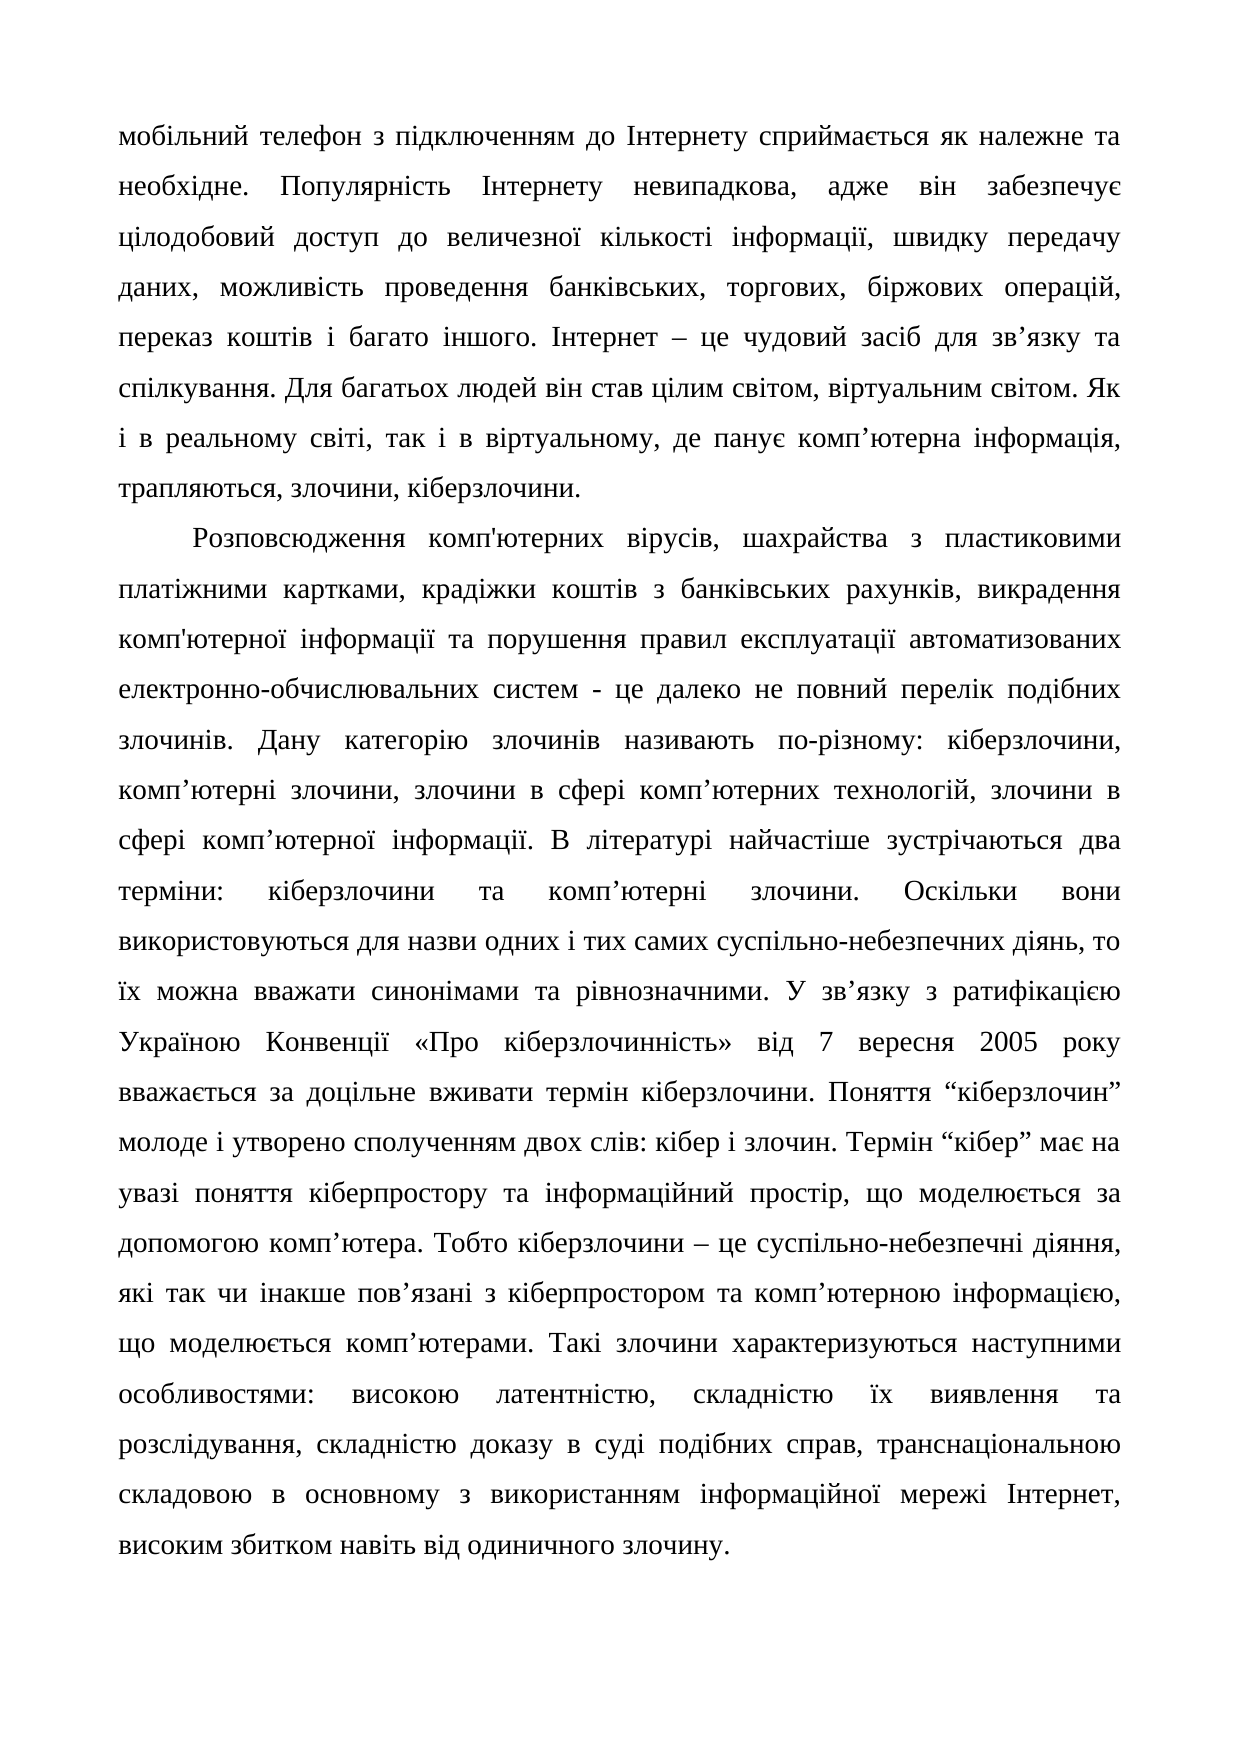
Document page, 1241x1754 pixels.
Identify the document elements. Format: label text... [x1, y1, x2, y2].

text Розповсюдження комп'ютерних вірусів, шахрайства з пластиковими платіжними картками, крадіжки коштів з банківських рахунків, викрадення комп'ютерної інформації та порушення правил експлуатації автоматизованих електронно-обчислювальних систем - це далеко не повний перелік подібних злочинів. Дану категорію злочинів називають по-різному: кіберзлочини, комп’ютерні злочини, злочини в сфері комп’ютерних технологій, злочини в сфері комп’ютерної інформації. В літературі найчастіше зустрічаються два терміни: кіберзлочини та комп’ютерні злочини. Оскільки вони використовуються для назви одних і тих самих суспільно-небезпечних діянь, то їх можна вважати синонімами та рівнозначними. У зв’язку з ратифікацією Україною Конвенції «Про кіберзлочинність» від 7 вересня 2005 року вважається за доцільне вживати термін кіберзлочини. Поняття “кіберзлочин” молоде і утворено сполученням двох слів: кібер і злочин. Термін “кібер” має на увазі поняття кіберпростору та інформаційний простір, що моделюється за допомогою комп’ютера. Тобто кіберзлочини – це суспільно-небезпечні діяння, які так чи інакше пов’язані з кіберпростором та комп’ютерною інформацією, що моделюється комп’ютерами. Такі злочини характеризуються наступними особливостями: високою латентністю, складністю їх виявлення та розслідування, складністю доказу в суді подібних справ, транснаціональною складовою в основному з використанням інформаційної мережі Інтернет, високим збитком навіть від одиничного злочину. [118, 521, 1122, 1560]
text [118, 118, 1122, 504]
